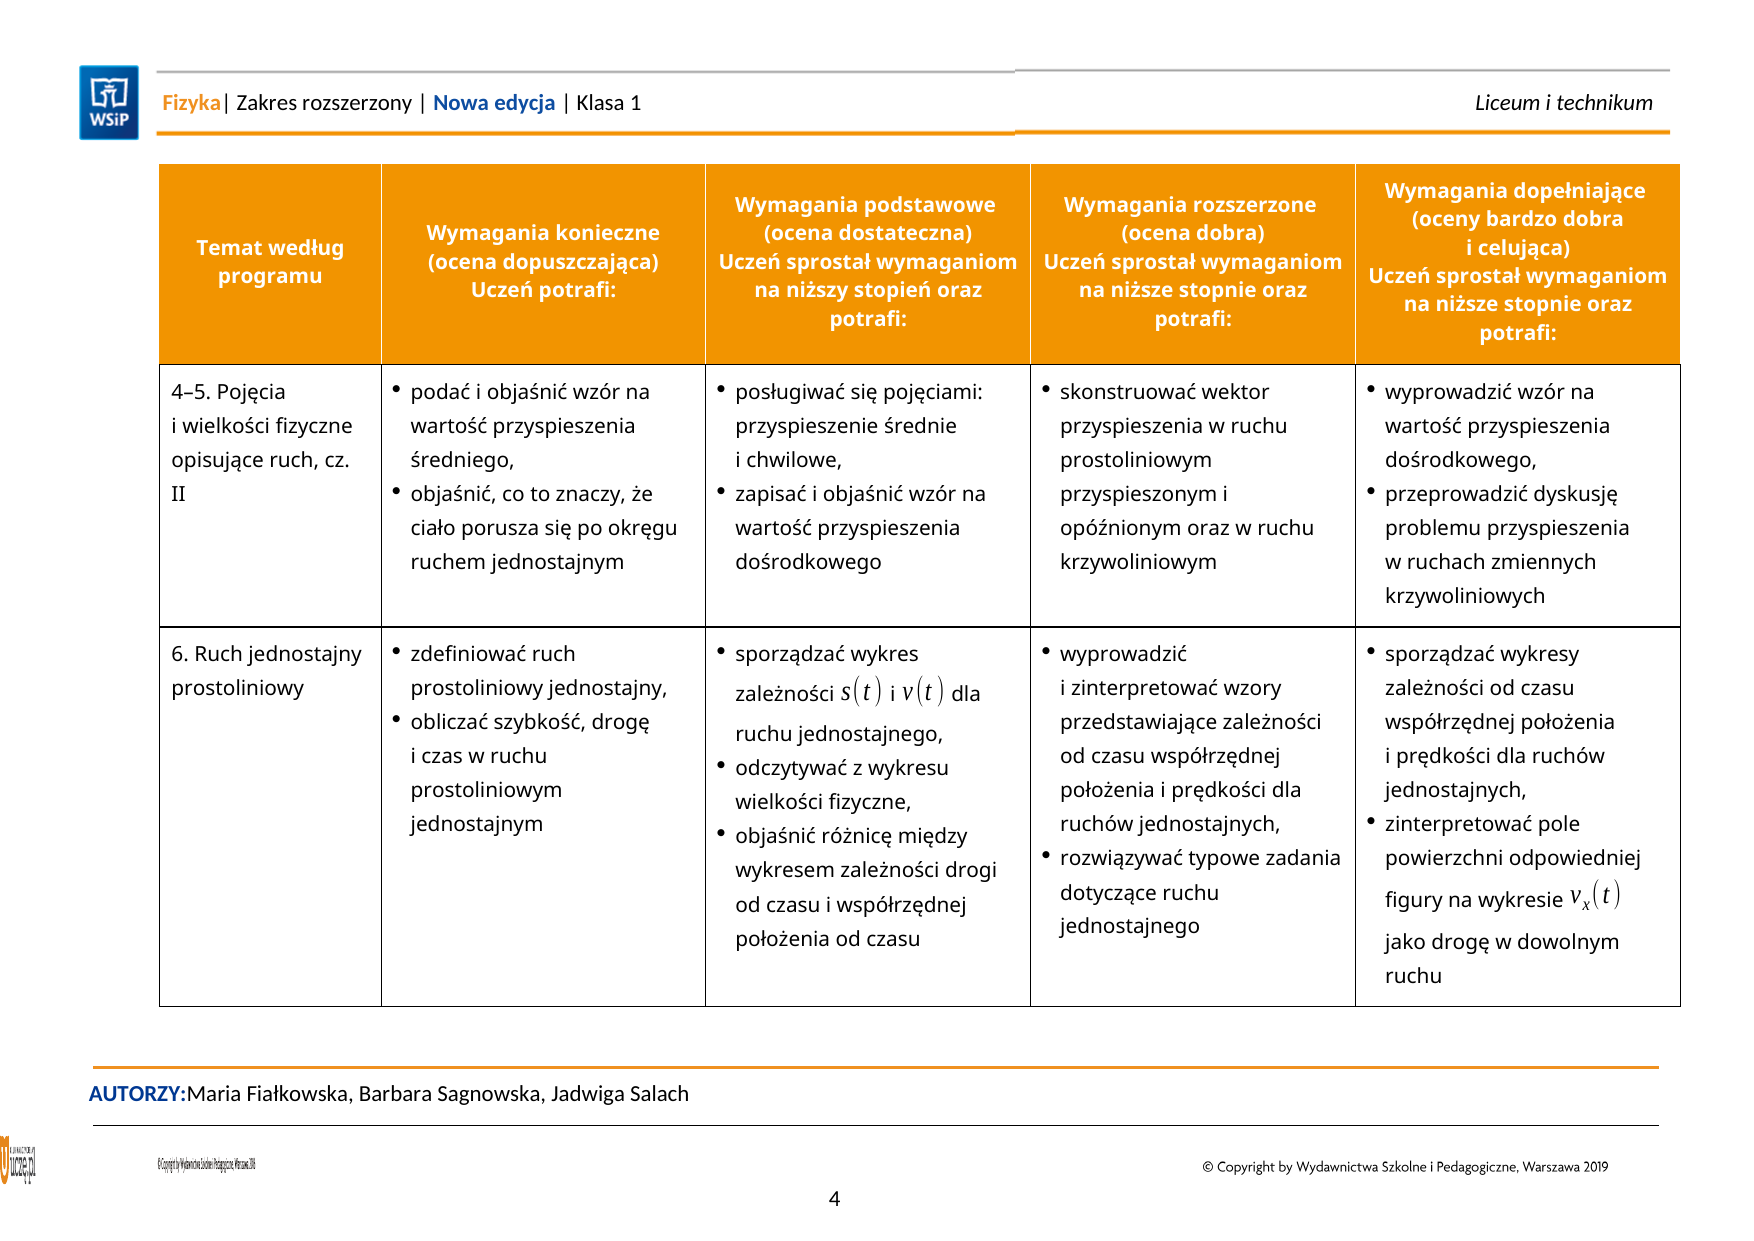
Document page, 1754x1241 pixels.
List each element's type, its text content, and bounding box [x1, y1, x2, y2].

table_cell zdefiniować ruch prostoliniowy jednostajny, obliczać szybkość, drogę i czas w ruchu prostoliniowym jednostajnym [382, 628, 705, 1006]
table_header Wymagania podstawowe (ocena dostateczna) Uczeń sprostał wymaganiom na niższy stopień oraz potrafi: [706, 164, 1030, 364]
picture [0, 6, 1671, 164]
table_cell skonstruować wektor przyspieszenia w ruchu prostoliniowym przyspieszonym i opóźnionym oraz w ruchu krzywoliniowym [1031, 365, 1355, 626]
table_cell 4–5. Pojęcia i wielkości fizyczne opisujące ruch, cz. II [160, 365, 381, 626]
table_cell sporządzać wykresy zależności od czasu współrzędnej położenia i prędkości dla ruchów jednostajnych, zinterpretować pole powierzchni odpowiedniej figury na wykresie jako drogę w dowolnym ruchu [1356, 628, 1680, 1006]
table_cell wyprowadzić i zinterpretować wzory przedstawiające zależności od czasu współrzędnej położenia i prędkości dla ruchów jednostajnych, rozwiązywać typowe zadania dotyczące ruchu jednostajnego [1031, 628, 1355, 1006]
table_header Wymagania rozszerzone (ocena dobra) Uczeń sprostał wymaganiom na niższe stopnie oraz potrafi: [1031, 164, 1355, 364]
table_cell posługiwać się pojęciami: przyspieszenie średnie i chwilowe, zapisać i objaśnić wzór na wartość przyspieszenia dośrodkowego [706, 365, 1030, 626]
table_cell wyprowadzić wzór na wartość przyspieszenia dośrodkowego, przeprowadzić dyskusję problemu przyspieszenia w ruchach zmiennych krzywoliniowych [1356, 365, 1680, 626]
table_header Wymagania dopełniające (oceny bardzo dobra i celująca) Uczeń sprostał wymaganiom na niższe stopnie oraz potrafi: [1356, 164, 1680, 364]
table_cell sporządzać wykres zależności i dla ruchu jednostajnego, odczytywać z wykresu wielkości fizyczne, objaśnić różnicę między wykresem zależności drogi od czasu i współrzędnej położenia od czasu [706, 628, 1030, 1006]
picture [1180, 1140, 1610, 1185]
table_cell podać i objaśnić wzór na wartość przyspieszenia średniego, objaśnić, co to znaczy, że ciało porusza się po okręgu ruchem jednostajnym [382, 365, 705, 626]
table_cell 6. Ruch jednostajny prostoliniowy [160, 628, 381, 1006]
table_header Wymagania konieczne (ocena dopuszczająca) Uczeń potrafi: [382, 164, 705, 364]
table_header Temat według programu [159, 164, 381, 364]
